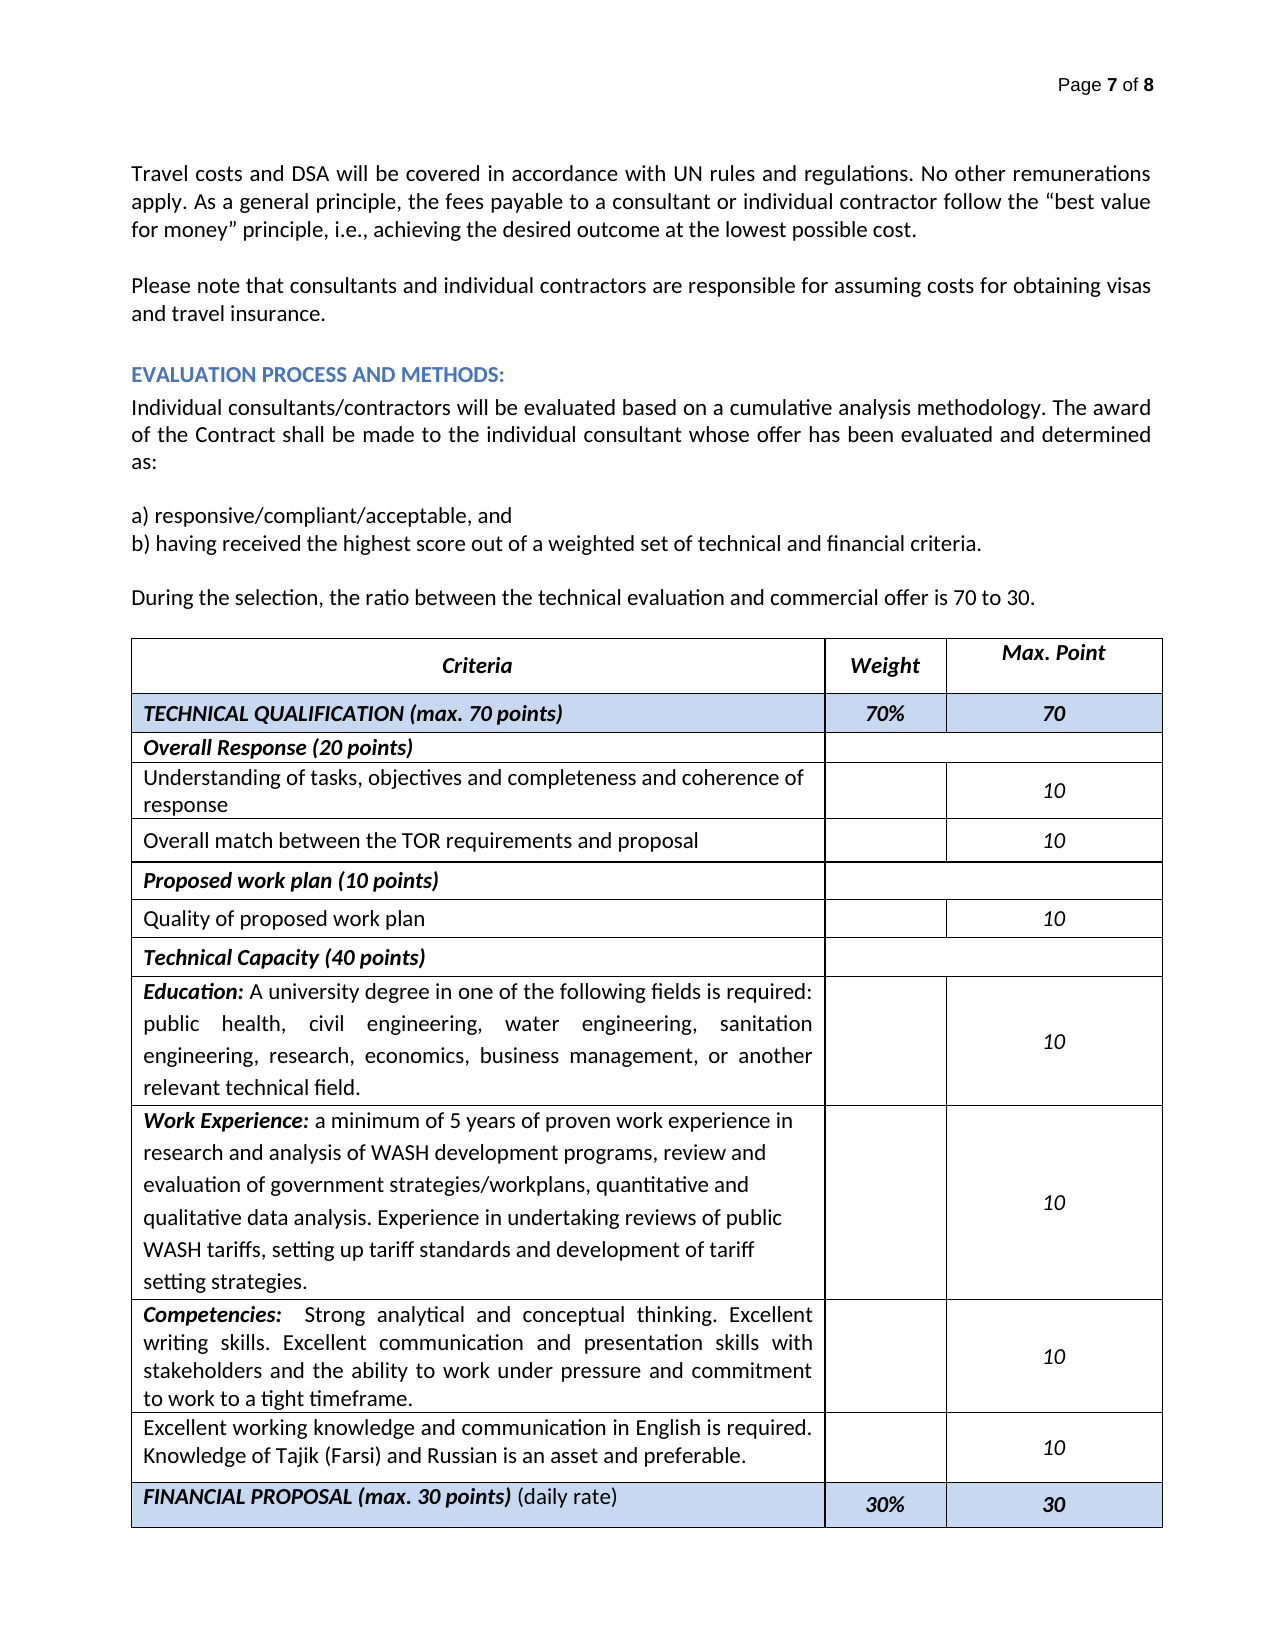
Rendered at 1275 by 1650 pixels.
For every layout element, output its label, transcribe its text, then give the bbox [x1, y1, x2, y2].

table_cell 10 [947, 900, 1162, 937]
table_cell 30% [826, 1483, 946, 1527]
table_cell 10 [947, 1106, 1162, 1299]
table_cell Overall match between the TOR requirements and proposal [132, 819, 824, 861]
table_cell [826, 1106, 946, 1299]
table_cell 10 [947, 819, 1162, 861]
table_header Weight [826, 639, 946, 693]
table_cell FINANCIAL PROPOSAL (max. 30 points) (daily rate) [132, 1483, 824, 1527]
table_cell [826, 938, 1162, 976]
table_cell 10 [947, 1413, 1162, 1482]
table_cell Proposed work plan (10 points) [132, 863, 824, 899]
text Travel costs and DSA will be covered in accordance with UN rules and regulations. No other remunerations apply. As a general principle, the fees payable to a consultant or individual contractor follow the “best value for money” principle, i.e., achieving the desired outcome at the lowest possible cost. [131, 159, 1153, 243]
table_cell Understanding of tasks, objectives and completeness and coherence of response [132, 763, 824, 817]
table_cell 70 [947, 694, 1162, 732]
table_cell Overall Response (20 points) [132, 733, 824, 762]
table_cell Competencies: Strong analytical and conceptual thinking. Excellent writing skills. Excellent communication and presentation skills with stakeholders and the ability to work under pressure and commitment to work to a tight timeframe. [132, 1300, 824, 1412]
text a) responsive/compliant/acceptable, and [131, 502, 1153, 529]
table_cell [826, 1413, 946, 1482]
table_cell Excellent working knowledge and communication in English is required. Knowledge of Tajik (Farsi) and Russian is an asset and preferable. [132, 1413, 824, 1482]
table_cell Education: A university degree in one of the following fields is required: public health, civil engineering, water engineering, sanitation engineering, research, economics, business management, or another relevant technical field. [132, 977, 824, 1105]
table_cell Quality of proposed work plan [132, 900, 824, 937]
table_cell Work Experience: a minimum of 5 years of proven work experience in research and analysis of WASH development programs, review and evaluation of government strategies/workplans, quantitative and qualitative data analysis. Experience in undertaking reviews of public WASH tariffs, setting up tariff standards and development of tariff setting strategies. [132, 1106, 824, 1299]
text Please note that consultants and individual contractors are responsible for assuming costs for obtaining visas and travel insurance. [131, 271, 1153, 327]
table_cell 70% [826, 694, 946, 732]
table_cell [826, 763, 946, 817]
table_cell TECHNICAL QUALIFICATION (max. 70 points) [132, 694, 824, 732]
table_cell [826, 977, 946, 1105]
table_header Criteria [132, 639, 824, 693]
table_cell [826, 900, 946, 937]
table_cell 10 [947, 977, 1162, 1105]
table_cell [826, 819, 946, 861]
table_cell [826, 863, 1162, 899]
text EVALUATION PROCESS AND METHODS: [131, 360, 1153, 388]
table_cell 10 [947, 763, 1162, 817]
text Individual consultants/contractors will be evaluated based on a cumulative analysis methodology. The award of the Contract shall be made to the individual consultant whose offer has been evaluated and determined as: [131, 394, 1153, 475]
table_cell 10 [947, 1300, 1162, 1412]
table_cell 30 [947, 1483, 1162, 1527]
text During the selection, the ratio between the technical evaluation and commercial offer is 70 to 30. [131, 583, 1153, 611]
table_cell [826, 733, 1162, 762]
table_cell [826, 1300, 946, 1412]
table_header Max. Point [947, 639, 1162, 693]
table_cell Technical Capacity (40 points) [132, 938, 824, 976]
text b) having received the highest score out of a weighted set of technical and financial criteria. [131, 529, 1153, 556]
